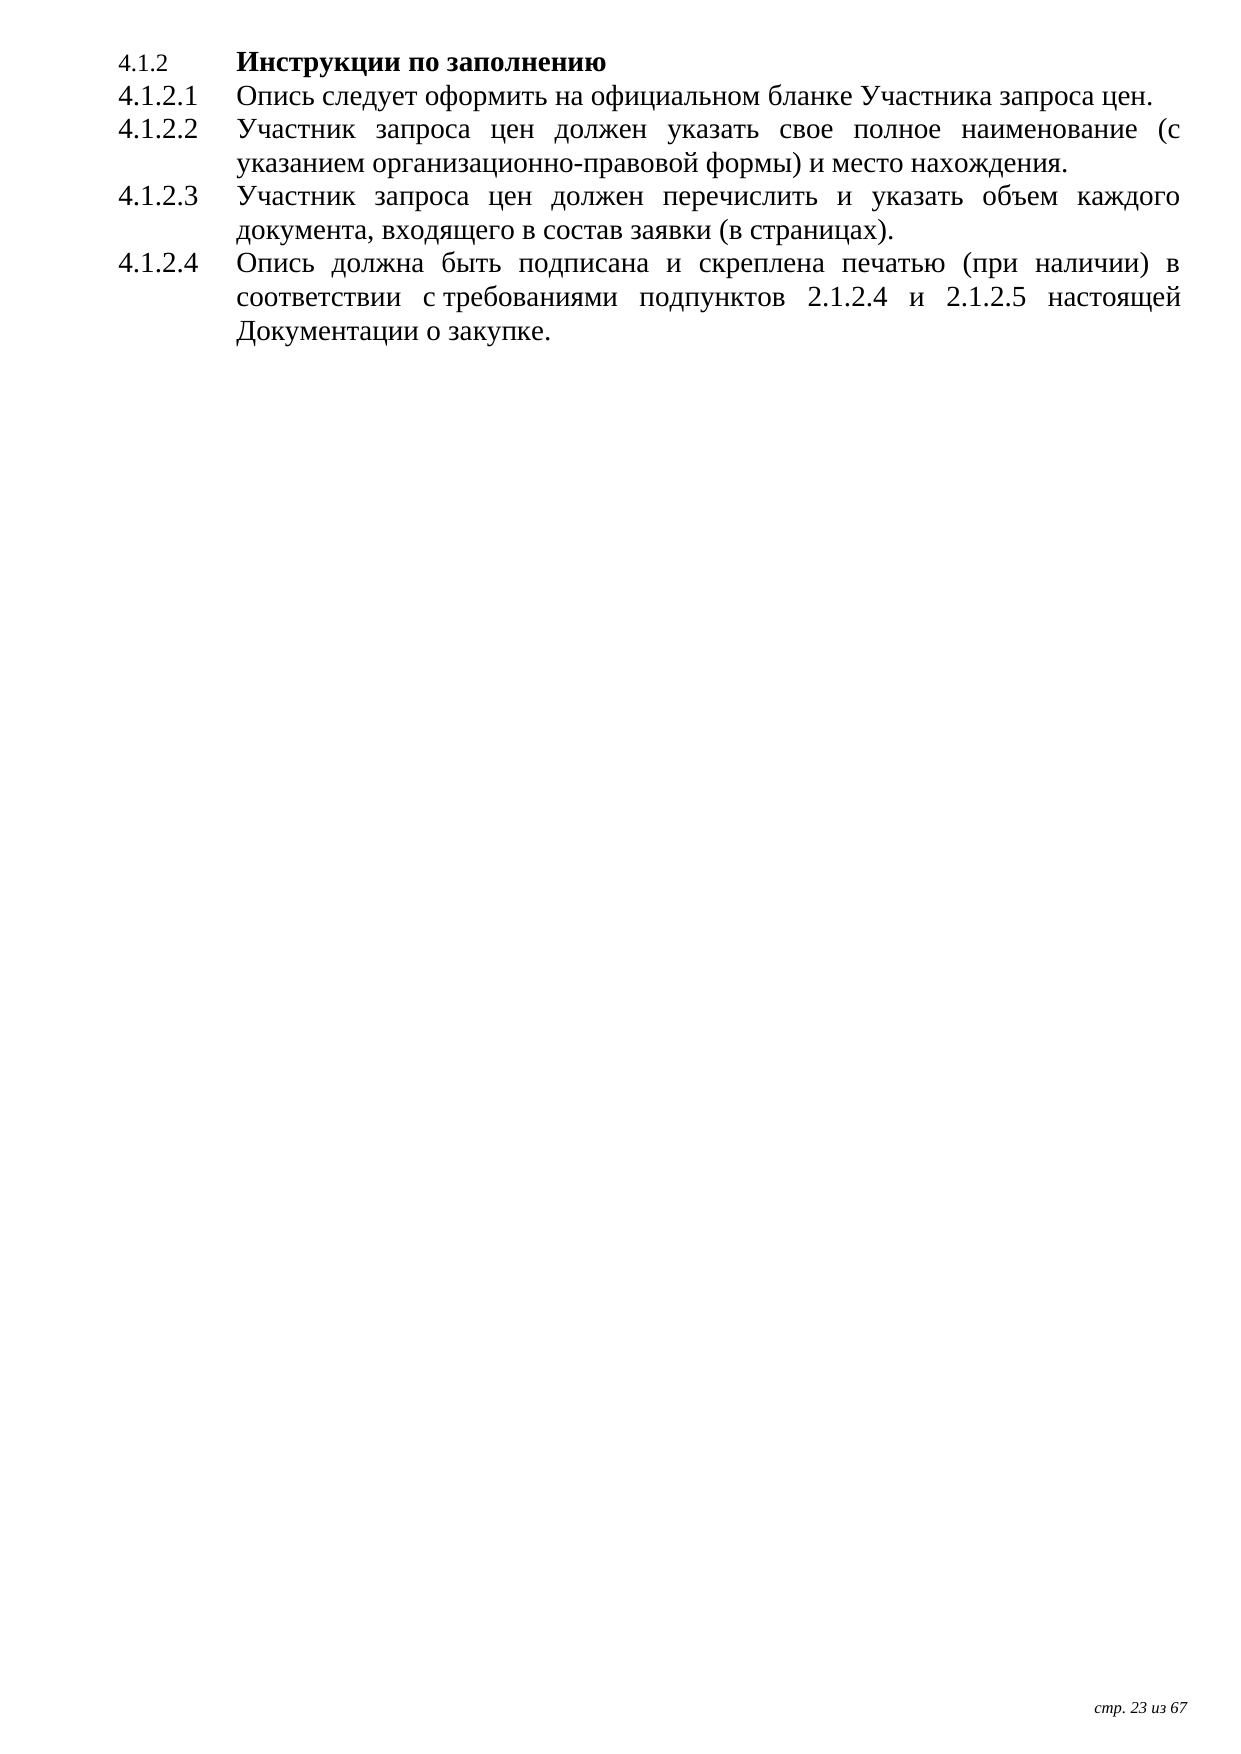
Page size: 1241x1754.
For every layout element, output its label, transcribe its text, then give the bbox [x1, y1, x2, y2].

list Опись должна быть подписана и скреплена печатью (при наличии) в соответствии с требованиями подпунктов 2.1.2.4 и 2.1.2.5 настоящей Документации о закупке. [118, 246, 1181, 346]
list Участник запроса цен должен перечислить и указать объем каждого документа, входящего в состав заявки (в страницах). [118, 178, 1181, 246]
list Участник запроса цен должен указать свое полное наименование (с указанием организационно-правовой формы) и место нахождения. [118, 111, 1181, 178]
list Опись следует оформить на официальном бланке Участника запроса цен. [118, 78, 1181, 111]
list Инструкции по заполнению [118, 44, 1181, 78]
